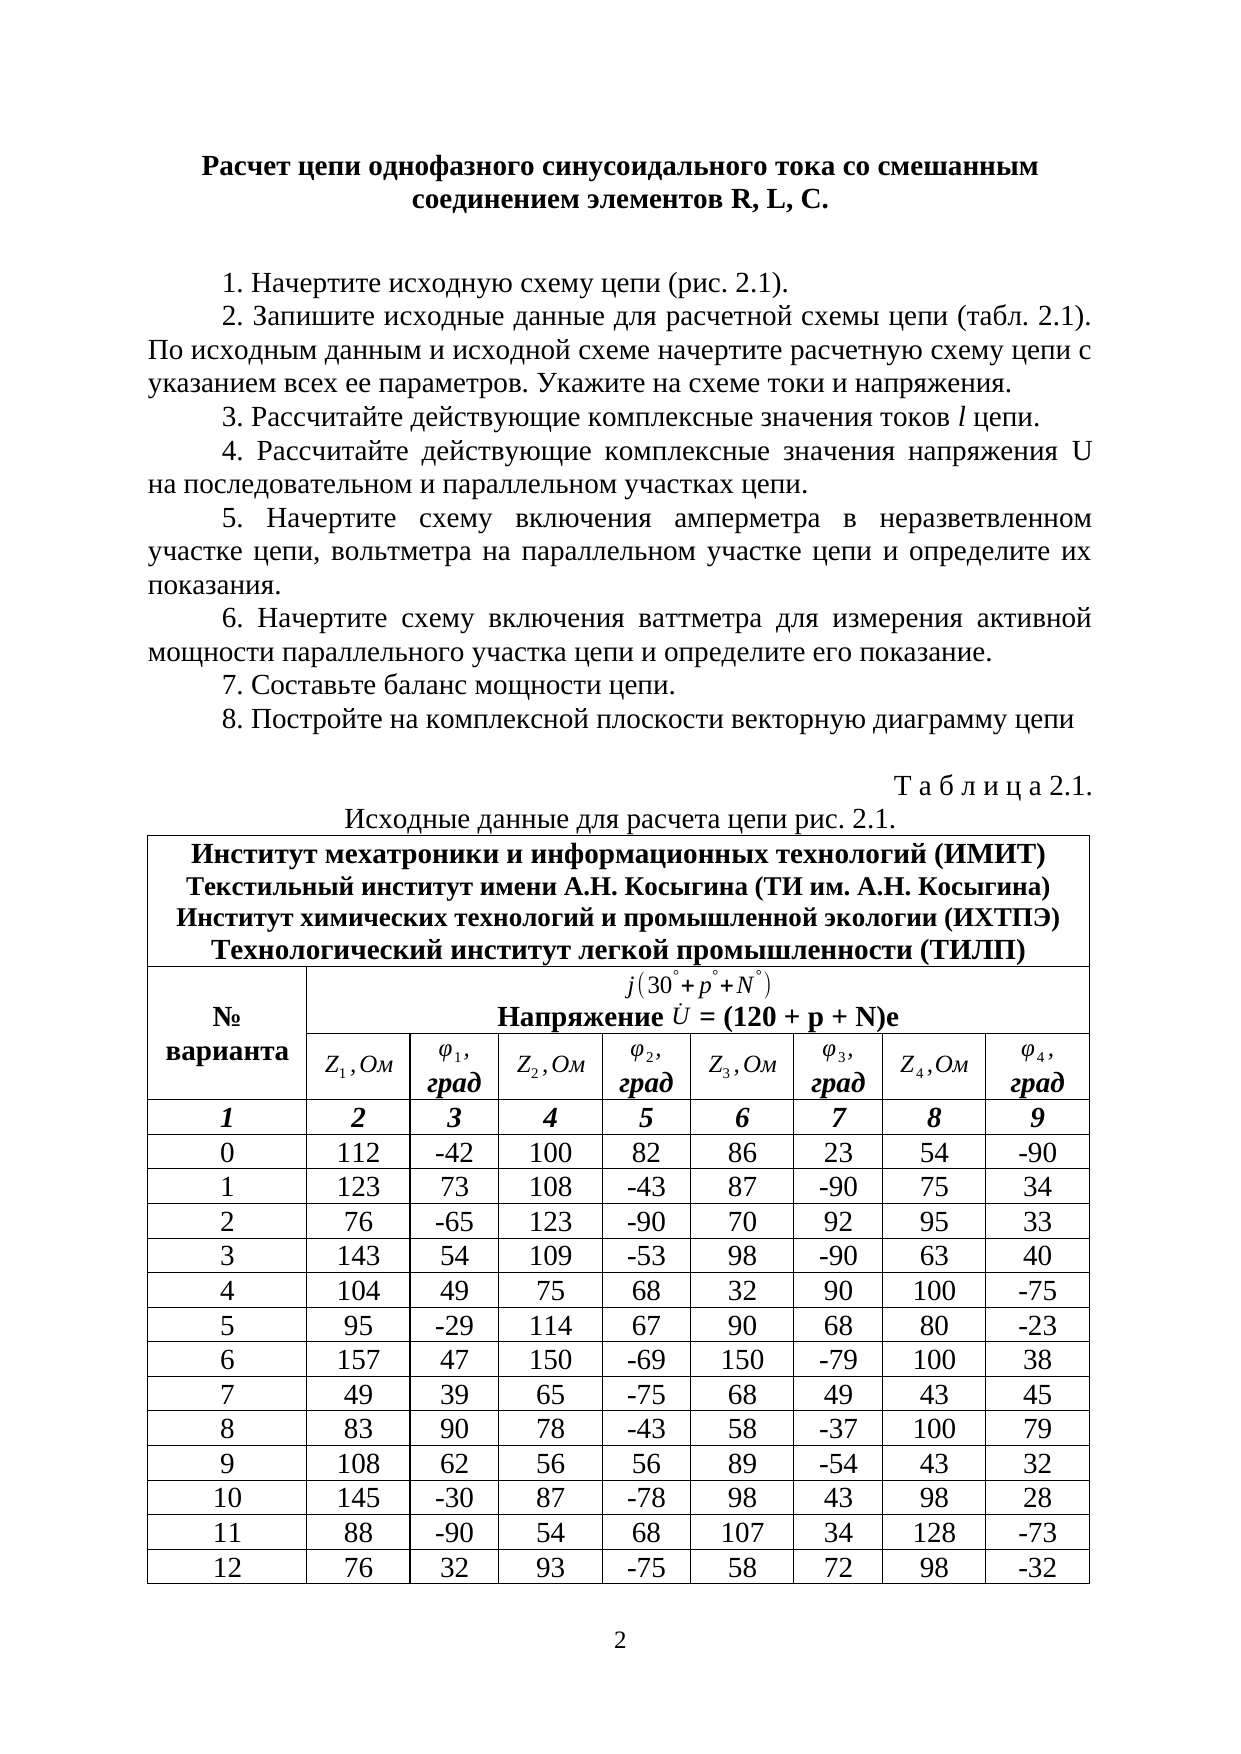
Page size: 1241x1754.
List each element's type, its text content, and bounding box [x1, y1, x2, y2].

table_cell 2 [307, 1100, 409, 1134]
table_cell -54 [794, 1446, 882, 1479]
table_cell 128 [883, 1515, 985, 1549]
table_cell 67 [603, 1308, 690, 1341]
table_cell град [411, 1034, 498, 1099]
table_cell -43 [603, 1411, 690, 1445]
text 6. Начертите схему включения ваттметра для измерения активной мощности параллельного участка цепи и определите его показание. [148, 600, 1093, 667]
table_cell -90 [794, 1239, 882, 1272]
table_cell 93 [499, 1550, 602, 1583]
table_cell -30 [411, 1481, 498, 1514]
table_cell 150 [691, 1342, 793, 1376]
text Т а б л и ц а 2.1. [148, 768, 1093, 802]
text Расчет цепи однофазного синусоидального тока со смешанным соединением элементов R, L, C. [148, 148, 1093, 215]
table_cell 87 [691, 1169, 793, 1203]
table_cell 34 [794, 1515, 882, 1549]
table_cell 33 [986, 1204, 1089, 1237]
table_cell 123 [307, 1169, 409, 1203]
table_header Институт мехатроники и информационных технологий (ИМИТ) Текстильный институт имени А.Н. Косыгина (ТИ им. А.Н. Косыгина) Институт химических технологий и промышленной экологии (ИХТПЭ) Технологический институт легкой промышленности (ТИЛП) [148, 836, 1089, 966]
table_cell 100 [499, 1135, 602, 1168]
table_cell 157 [307, 1342, 409, 1376]
table_cell 49 [307, 1377, 409, 1410]
table_cell 112 [307, 1135, 409, 1168]
table_cell 63 [883, 1239, 985, 1272]
table_cell 1 [148, 1100, 306, 1134]
table_cell -75 [603, 1550, 690, 1583]
table_cell 32 [691, 1273, 793, 1307]
table_cell 34 [986, 1169, 1089, 1203]
table_cell 10 [148, 1481, 306, 1514]
table_cell 76 [307, 1550, 409, 1583]
table_cell 11 [148, 1515, 306, 1549]
table_cell 90 [794, 1273, 882, 1307]
table_cell 89 [691, 1446, 793, 1479]
table_cell 54 [499, 1515, 602, 1549]
text 8. Постройте на комплексной плоскости векторную диаграмму цепи [148, 701, 1093, 734]
table_cell 40 [986, 1239, 1089, 1272]
text 1. Начертите исходную схему цепи (рис. 2.1). [148, 265, 1093, 298]
table_cell 7 [148, 1377, 306, 1410]
table_cell 150 [499, 1342, 602, 1376]
table_cell Напряжение = (120 + p + N)e [307, 967, 1089, 1033]
table_cell 98 [691, 1239, 793, 1272]
table_cell 68 [603, 1515, 690, 1549]
table_cell 92 [794, 1204, 882, 1237]
table_cell 114 [499, 1308, 602, 1341]
table_cell -75 [986, 1273, 1089, 1307]
table_cell 108 [499, 1169, 602, 1203]
table_cell 8 [148, 1411, 306, 1445]
table_cell 6 [148, 1342, 306, 1376]
table_cell 49 [794, 1377, 882, 1410]
table_cell 1 [148, 1169, 306, 1203]
table_cell [883, 1034, 985, 1099]
table_cell 65 [499, 1377, 602, 1410]
table_cell 70 [691, 1204, 793, 1237]
table_cell 100 [883, 1342, 985, 1376]
table_cell 47 [411, 1342, 498, 1376]
table_cell -29 [411, 1308, 498, 1341]
table_cell 7 [794, 1100, 882, 1134]
table_cell 68 [794, 1308, 882, 1341]
table_cell 54 [411, 1239, 498, 1272]
table_cell 145 [307, 1481, 409, 1514]
table_cell 4 [499, 1100, 602, 1134]
table_cell 123 [499, 1204, 602, 1237]
text 3. Рассчитайте действующие комплексные значения токов l цепи. [148, 399, 1093, 433]
table_cell 58 [691, 1550, 793, 1583]
table_cell 32 [411, 1550, 498, 1583]
table_cell -90 [986, 1135, 1089, 1168]
table_cell 95 [307, 1308, 409, 1341]
table_cell 107 [691, 1515, 793, 1549]
table_cell -73 [986, 1515, 1089, 1549]
text 5. Начертите схему включения амперметра в неразветвленном участке цепи, вольтметра на параллельном участке цепи и определите их показания. [148, 500, 1093, 600]
table_cell 28 [986, 1481, 1089, 1514]
table_cell 3 [411, 1100, 498, 1134]
table_cell 45 [986, 1377, 1089, 1410]
table_cell град [986, 1034, 1089, 1099]
table_cell 32 [986, 1446, 1089, 1479]
table_cell 49 [411, 1273, 498, 1307]
table_cell -23 [986, 1308, 1089, 1341]
table_cell -42 [411, 1135, 498, 1168]
table_cell 86 [691, 1135, 793, 1168]
table_cell [691, 1034, 793, 1099]
table_cell 38 [986, 1342, 1089, 1376]
table_cell -90 [411, 1515, 498, 1549]
table_cell -90 [603, 1204, 690, 1237]
table_cell 87 [499, 1481, 602, 1514]
table_cell 73 [411, 1169, 498, 1203]
table_cell 68 [691, 1377, 793, 1410]
table_cell 83 [307, 1411, 409, 1445]
table_cell -90 [794, 1169, 882, 1203]
table_cell 75 [499, 1273, 602, 1307]
table_cell -53 [603, 1239, 690, 1272]
table_cell 39 [411, 1377, 498, 1410]
table_cell 8 [883, 1100, 985, 1134]
table_cell -37 [794, 1411, 882, 1445]
table_cell 9 [148, 1446, 306, 1479]
table_cell 98 [691, 1481, 793, 1514]
table_cell 5 [148, 1308, 306, 1341]
table_cell 100 [883, 1411, 985, 1445]
text Исходные данные для расчета цепи рис. 2.1. [148, 802, 1093, 835]
table_cell 9 [986, 1100, 1089, 1134]
table_cell 88 [307, 1515, 409, 1549]
table_cell [307, 1034, 409, 1099]
table_cell 56 [603, 1446, 690, 1479]
table_cell 143 [307, 1239, 409, 1272]
table_cell 90 [411, 1411, 498, 1445]
table_cell -78 [603, 1481, 690, 1514]
table_cell -65 [411, 1204, 498, 1237]
table_cell 109 [499, 1239, 602, 1272]
table_cell 56 [499, 1446, 602, 1479]
table_cell 80 [883, 1308, 985, 1341]
text 7. Составьте баланс мощности цепи. [148, 667, 1093, 701]
table_cell 79 [986, 1411, 1089, 1445]
table_cell 43 [883, 1377, 985, 1410]
table_cell 75 [883, 1169, 985, 1203]
table_cell 95 [883, 1204, 985, 1237]
table_cell -75 [603, 1377, 690, 1410]
table_cell 104 [307, 1273, 409, 1307]
table_cell 90 [691, 1308, 793, 1341]
table_cell № варианта [148, 967, 306, 1099]
table_cell 43 [794, 1481, 882, 1514]
table_cell -69 [603, 1342, 690, 1376]
table_cell 98 [883, 1481, 985, 1514]
table_cell 2 [148, 1204, 306, 1237]
table_cell 58 [691, 1411, 793, 1445]
table_cell 5 [603, 1100, 690, 1134]
table_cell 76 [307, 1204, 409, 1237]
table_cell [499, 1034, 602, 1099]
table_cell 62 [411, 1446, 498, 1479]
table_cell 6 [691, 1100, 793, 1134]
table_cell 43 [883, 1446, 985, 1479]
table_cell град [603, 1034, 690, 1099]
table_cell 12 [148, 1550, 306, 1583]
table_cell 68 [603, 1273, 690, 1307]
table_cell -79 [794, 1342, 882, 1376]
table_cell 0 [148, 1135, 306, 1168]
table_cell град [794, 1034, 882, 1099]
table_cell 82 [603, 1135, 690, 1168]
table_cell 23 [794, 1135, 882, 1168]
table_cell 54 [883, 1135, 985, 1168]
table_cell 98 [883, 1550, 985, 1583]
table_cell 108 [307, 1446, 409, 1479]
table_cell 72 [794, 1550, 882, 1583]
table_cell -43 [603, 1169, 690, 1203]
text 2. Запишите исходные данные для расчетной схемы цепи (табл. 2.1). По исходным данным и исходной схеме начертите расчетную схему цепи с указанием всех ее параметров. Укажите на схеме токи и напряжения. [148, 298, 1093, 399]
text 4. Рассчитайте действующие комплексные значения напряжения U на последовательном и параллельном участках цепи. [148, 433, 1093, 500]
table_cell -32 [986, 1550, 1089, 1583]
table_cell 78 [499, 1411, 602, 1445]
table_cell 4 [148, 1273, 306, 1307]
table_cell 100 [883, 1273, 985, 1307]
table_cell 3 [148, 1239, 306, 1272]
